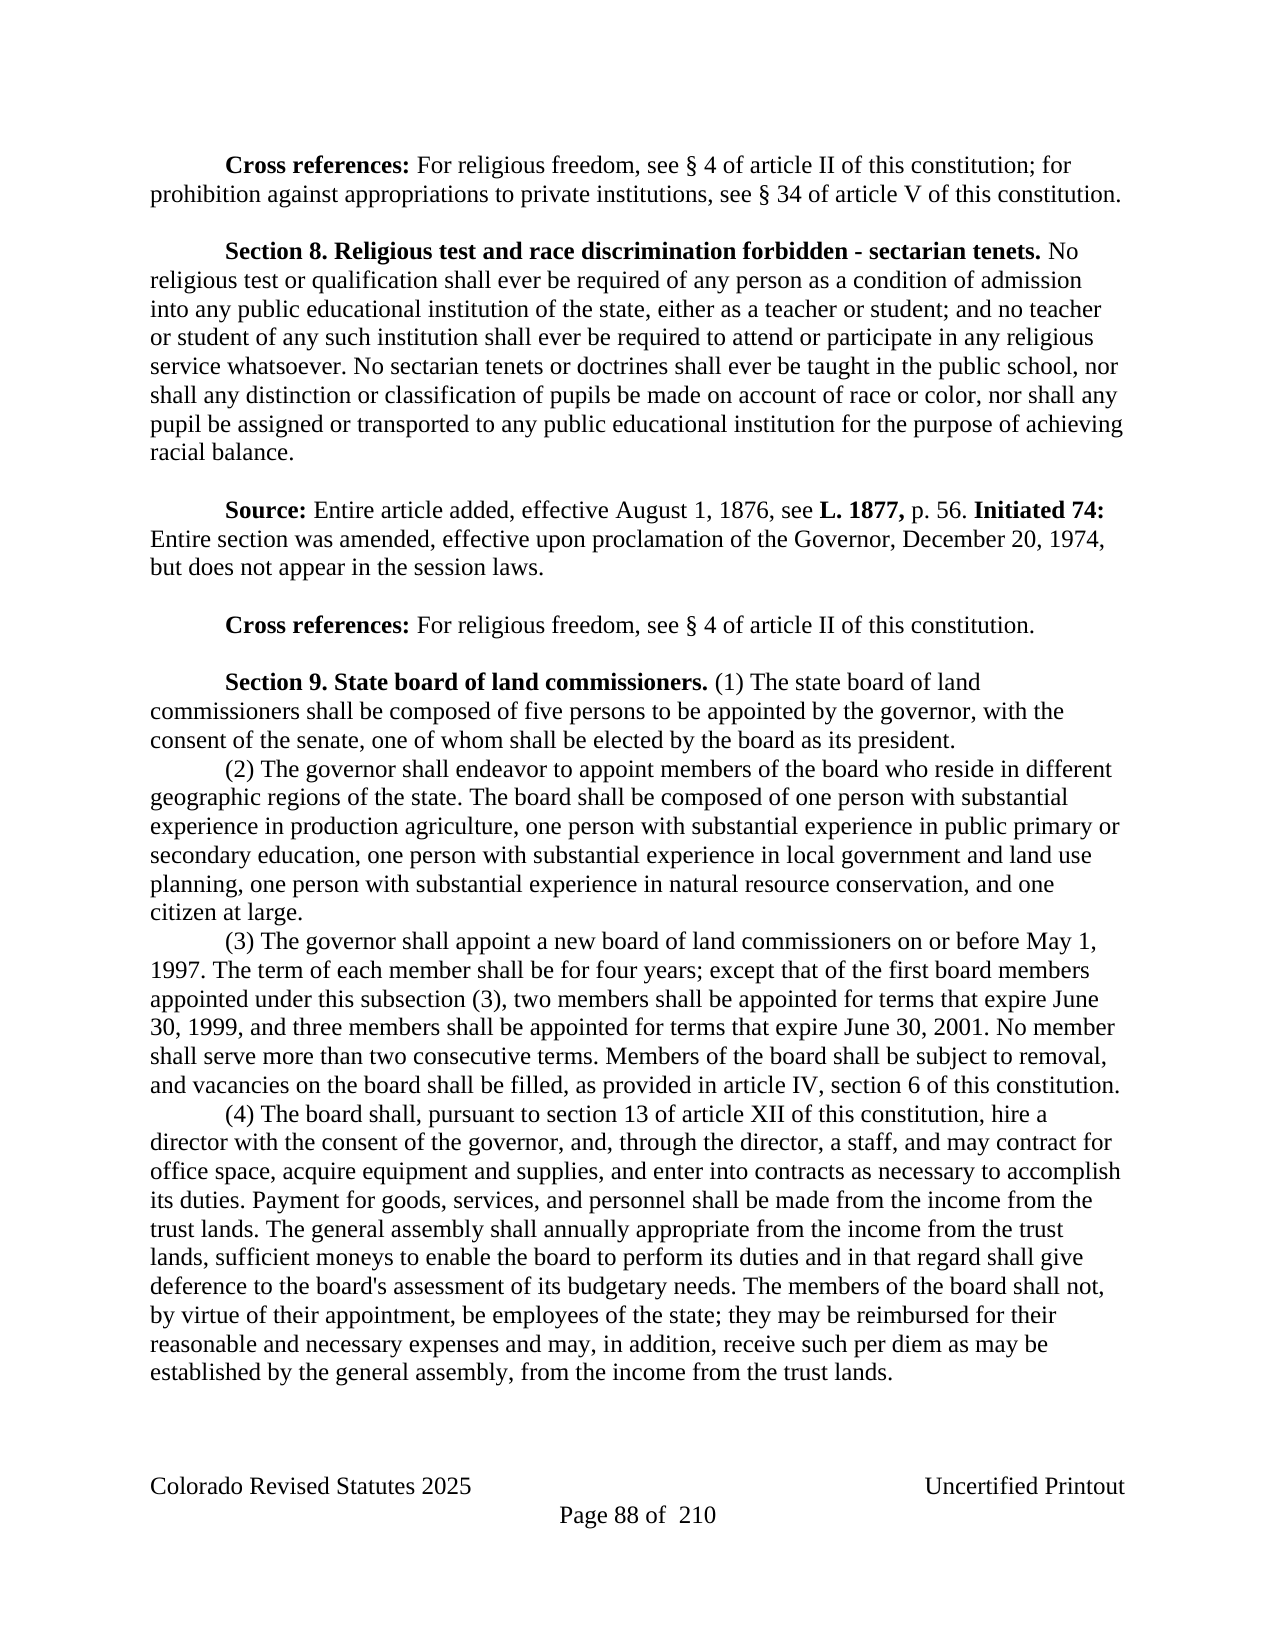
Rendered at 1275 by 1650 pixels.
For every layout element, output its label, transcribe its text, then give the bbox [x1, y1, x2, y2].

text Cross references: For religious freedom, see § 4 of article II of this constitution; for prohibition against appropriations to private institutions, see § 34 of article V of this constitution. [150, 150, 1125, 207]
text Section 8. Religious test and race discrimination forbidden - sectarian tenets. No religious test or qualification shall ever be required of any person as a condition of admission into any public educational institution of the state, either as a teacher or student; and no teacher or student of any such institution shall ever be required to attend or participate in any religious service whatsoever. No sectarian tenets or doctrines shall ever be taught in the public school, nor shall any distinction or classification of pupils be made on account of race or color, nor shall any pupil be assigned or transported to any public educational institution for the purpose of achieving racial balance. [150, 236, 1125, 466]
text Cross references: For religious freedom, see § 4 of article II of this constitution. [150, 610, 1125, 639]
text Section 9. State board of land commissioners. (1) The state board of land commissioners shall be composed of five persons to be appointed by the governor, with the consent of the senate, one of whom shall be elected by the board as its president. [150, 667, 1125, 754]
text Source: Entire article added, effective August 1, 1876, see L. 1877, p. 56. Initiated 74: Entire section was amended, effective upon proclamation of the Governor, December 20, 1974, but does not appear in the session laws. [150, 495, 1125, 581]
text (2) The governor shall endeavor to appoint members of the board who reside in different geographic regions of the state. The board shall be composed of one person with substantial experience in production agriculture, one person with substantial experience in public primary or secondary education, one person with substantial experience in local government and land use planning, one person with substantial experience in natural resource conservation, and one citizen at large. [150, 754, 1125, 926]
text (3) The governor shall appoint a new board of land commissioners on or before May 1, 1997. The term of each member shall be for four years; except that of the first board members appointed under this subsection (3), two members shall be appointed for terms that expire June 30, 1999, and three members shall be appointed for terms that expire June 30, 2001. No member shall serve more than two consecutive terms. Members of the board shall be subject to removal, and vacancies on the board shall be filled, as provided in article IV, section 6 of this constitution. [150, 926, 1125, 1099]
text (4) The board shall, pursuant to section 13 of article XII of this constitution, hire a director with the consent of the governor, and, through the director, a staff, and may contract for office space, acquire equipment and supplies, and enter into contracts as necessary to accomplish its duties. Payment for goods, services, and personnel shall be made from the income from the trust lands. The general assembly shall annually appropriate from the income from the trust lands, sufficient moneys to enable the board to perform its duties and in that regard shall give deference to the board's assessment of its budgetary needs. The members of the board shall not, by virtue of their appointment, be employees of the state; they may be reimbursed for their reasonable and necessary expenses and may, in addition, receive such per diem as may be established by the general assembly, from the income from the trust lands. [150, 1099, 1125, 1386]
